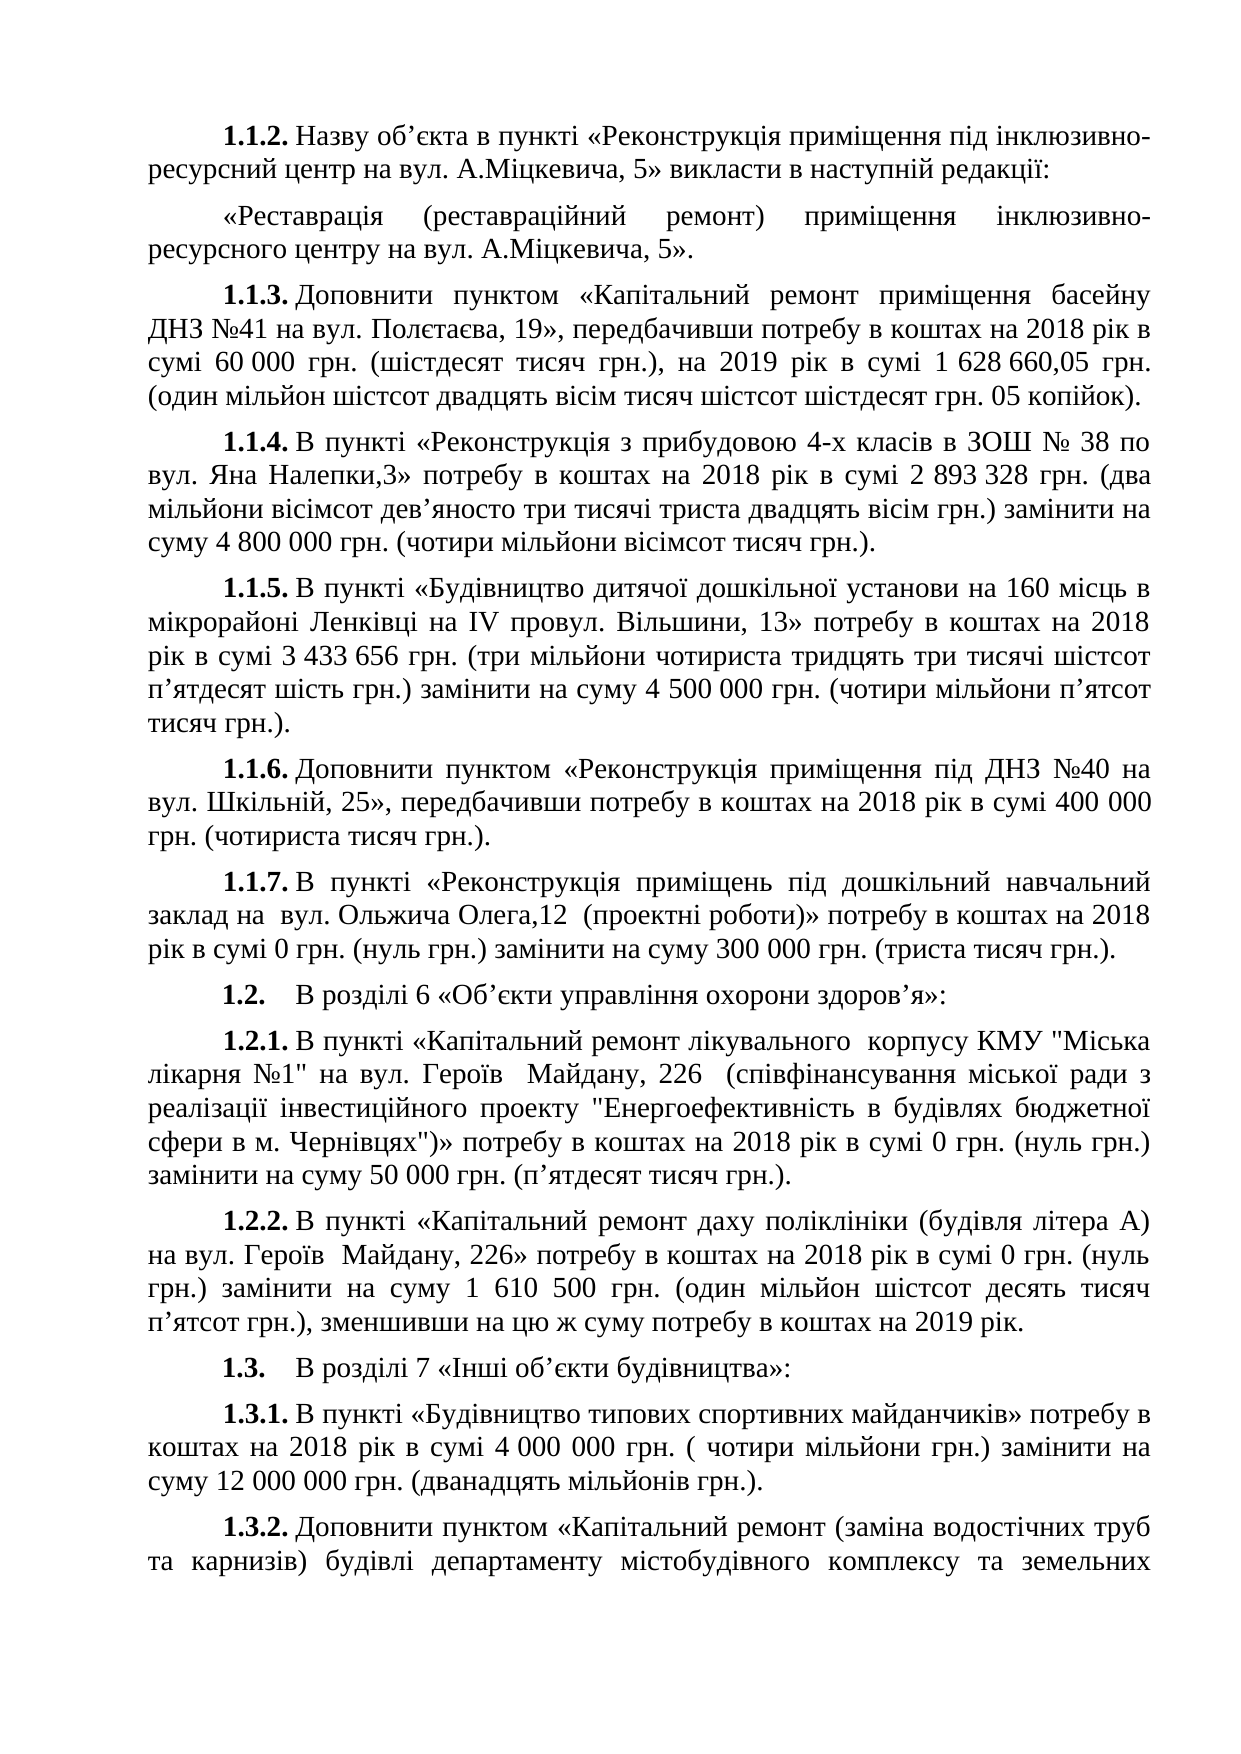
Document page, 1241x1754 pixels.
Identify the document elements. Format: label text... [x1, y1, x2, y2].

list В пункті «Реконструкція приміщень під дошкільний навчальний заклад на вул. Ольжича Олега,12 (проектні роботи)» потребу в коштах на 2018 рік в сумі 0 грн. (нуль грн.) замінити на суму 300 000 грн. (триста тисяч грн.). [148, 864, 1152, 964]
list В розділі 7 «Інші об’єкти будівництва»: [222, 1350, 1152, 1383]
list В пункті «Капітальний ремонт лікувального корпусу КМУ "Міська лікарня №1" на вул. Героїв Майдану, 226 (співфінансування міської ради з реалізації інвестиційного проекту "Енергоефективність в будівлях бюджетної сфери в м. Чернівцях")» потребу в коштах на 2018 рік в сумі 0 грн. (нуль грн.) замінити на суму 50 000 грн. (п’ятдесят тисяч грн.). [148, 1023, 1152, 1191]
list В пункті «Будівництво дитячої дошкільної установи на 160 місць в мікрорайоні Ленківці на IV провул. Вільшини, 13» потребу в коштах на 2018 рік в сумі 3 433 656 грн. (три мільйони чотириста тридцять три тисячі шістсот п’ятдесят шість грн.) замінити на суму 4 500 000 грн. (чотири мільйони п’ятсот тисяч грн.). [148, 571, 1152, 738]
list Назву об’єкта в пункті «Реконструкція приміщення під інклюзивно-ресурсний центр на вул. А.Міцкевича, 5» викласти в наступній редакції: [148, 118, 1152, 185]
list В пункті «Будівництво типових спортивних майданчиків» потребу в коштах на 2018 рік в сумі 4 000 000 грн. ( чотири мільйони грн.) замінити на суму 12 000 000 грн. (дванадцять мільйонів грн.). [148, 1396, 1152, 1497]
list В пункті «Реконструкція з прибудовою 4-х класів в ЗОШ № 38 по вул. Яна Налепки,3» потребу в коштах на 2018 рік в сумі 2 893 328 грн. (два мільйони вісімсот дев’яносто три тисячі триста двадцять вісім грн.) замінити на суму 4 800 000 грн. (чотири мільйони вісімсот тисяч грн.). [148, 424, 1152, 558]
list В розділі 6 «Об’єкти управління охорони здоров’я»: [222, 977, 1152, 1011]
list Доповнити пунктом «Реконструкція приміщення під ДНЗ №40 на вул. Шкільній, 25», передбачивши потребу в коштах на 2018 рік в сумі 400 000 грн. (чотириста тисяч грн.). [148, 751, 1152, 851]
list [148, 1509, 1152, 1576]
text «Реставрація (реставраційний ремонт) приміщення інклюзивно-ресурсного центру на вул. А.Міцкевича, 5». [148, 198, 1152, 265]
list Доповнити пунктом «Капітальний ремонт приміщення басейну ДНЗ №41 на вул. Полєтаєва, 19», передбачивши потребу в коштах на 2018 рік в сумі 60 000 грн. (шістдесят тисяч грн.), на 2019 рік в сумі 1 628 660,05 грн. (один мільйон шістсот двадцять вісім тисяч шістсот шістдесят грн. 05 копійок). [148, 277, 1152, 411]
list В пункті «Капітальний ремонт даху поліклініки (будівля літера А) на вул. Героїв Майдану, 226» потребу в коштах на 2018 рік в сумі 0 грн. (нуль грн.) замінити на суму 1 610 500 грн. (один мільйон шістсот десять тисяч п’ятсот грн.), зменшивши на цю ж суму потребу в коштах на 2019 рік. [148, 1203, 1152, 1337]
